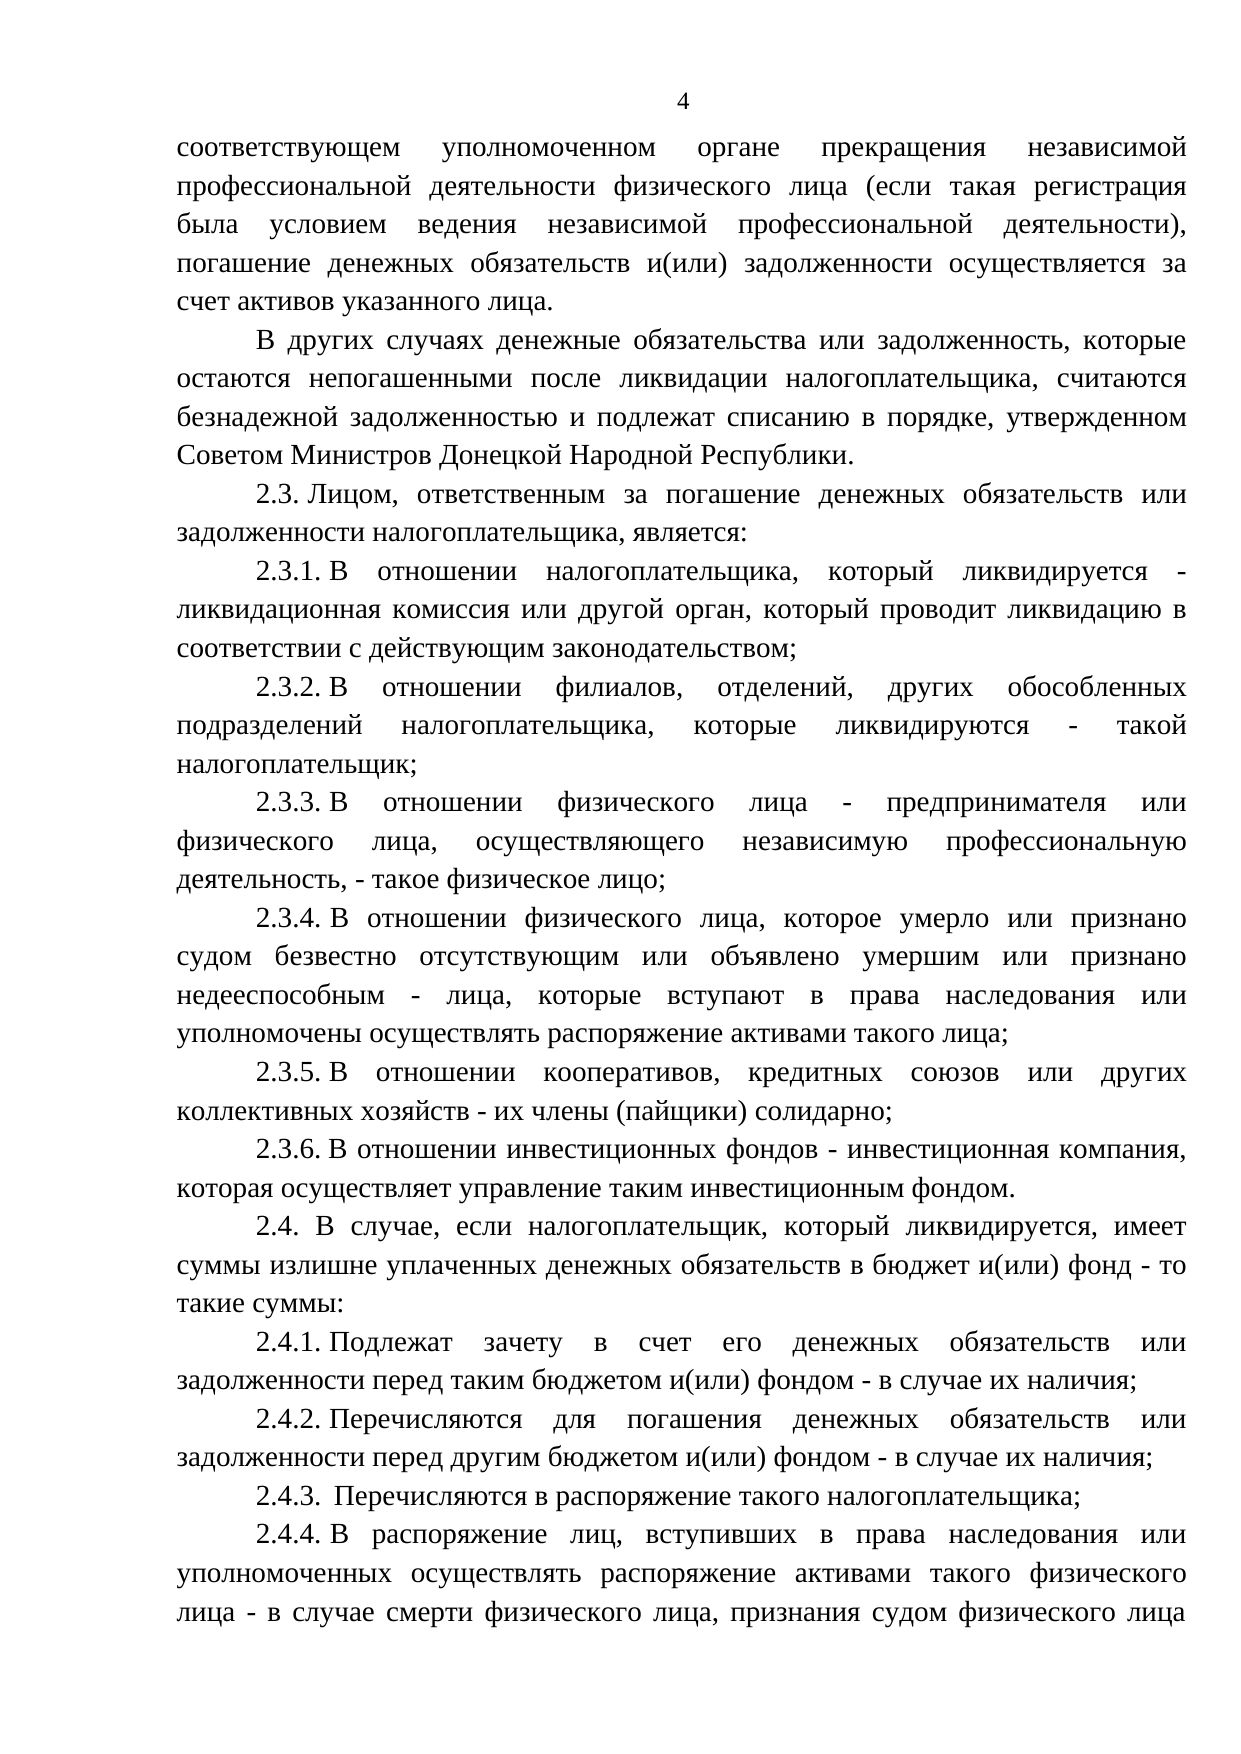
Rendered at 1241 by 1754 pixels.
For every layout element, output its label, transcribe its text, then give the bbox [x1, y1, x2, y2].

text В других случаях денежные обязательства или задолженность, которые остаются непогашенными после ликвидации налогоплательщика, считаются безнадежной задолженностью и подлежат списанию в порядке, утвержденном Советом Министров Донецкой Народной Республики. [176, 322, 1187, 471]
list Подлежат зачету в счет его денежных обязательств или задолженности перед таким бюджетом и(или) фондом - в случае их наличия; [176, 1324, 1187, 1396]
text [176, 129, 1187, 317]
list В отношении налогоплательщика, который ликвидируется - ликвидационная комиссия или другой орган, который проводит ликвидацию в соответствии с действующим законодательством; [176, 553, 1187, 664]
text 2.4. В случае, если налогоплательщик, который ликвидируется, имеет суммы излишне уплаченных денежных обязательств в бюджет и(или) фонд - то такие суммы: [176, 1208, 1187, 1319]
list Лицом, ответственным за погашение денежных обязательств или задолженности налогоплательщика, является: [176, 476, 1187, 548]
list В отношении инвестиционных фондов - инвестиционная компания, которая осуществляет управление таким инвестиционным фондом. [176, 1131, 1187, 1203]
list Перечисляются для погашения денежных обязательств или задолженности перед другим бюджетом и(или) фондом - в случае их наличия; [176, 1401, 1187, 1473]
list В отношении филиалов, отделений, других обособленных подразделений налогоплательщика, которые ликвидируются - такой налогоплательщик; [176, 669, 1187, 779]
list Перечисляются в распоряжение такого налогоплательщика; [176, 1478, 1187, 1512]
list В отношении кооперативов, кредитных союзов или других коллективных хозяйств - их члены (пайщики) солидарно; [176, 1054, 1187, 1126]
list В отношении физического лица - предпринимателя или физического лица, осуществляющего независимую профессиональную деятельность, - такое физическое лицо; [176, 784, 1187, 895]
list В отношении физического лица, которое умерло или признано судом безвестно отсутствующим или объявлено умершим или признано недееспособным - лица, которые вступают в права наследования или уполномочены осуществлять распоряжение активами такого лица; [176, 900, 1187, 1049]
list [176, 1517, 1187, 1627]
